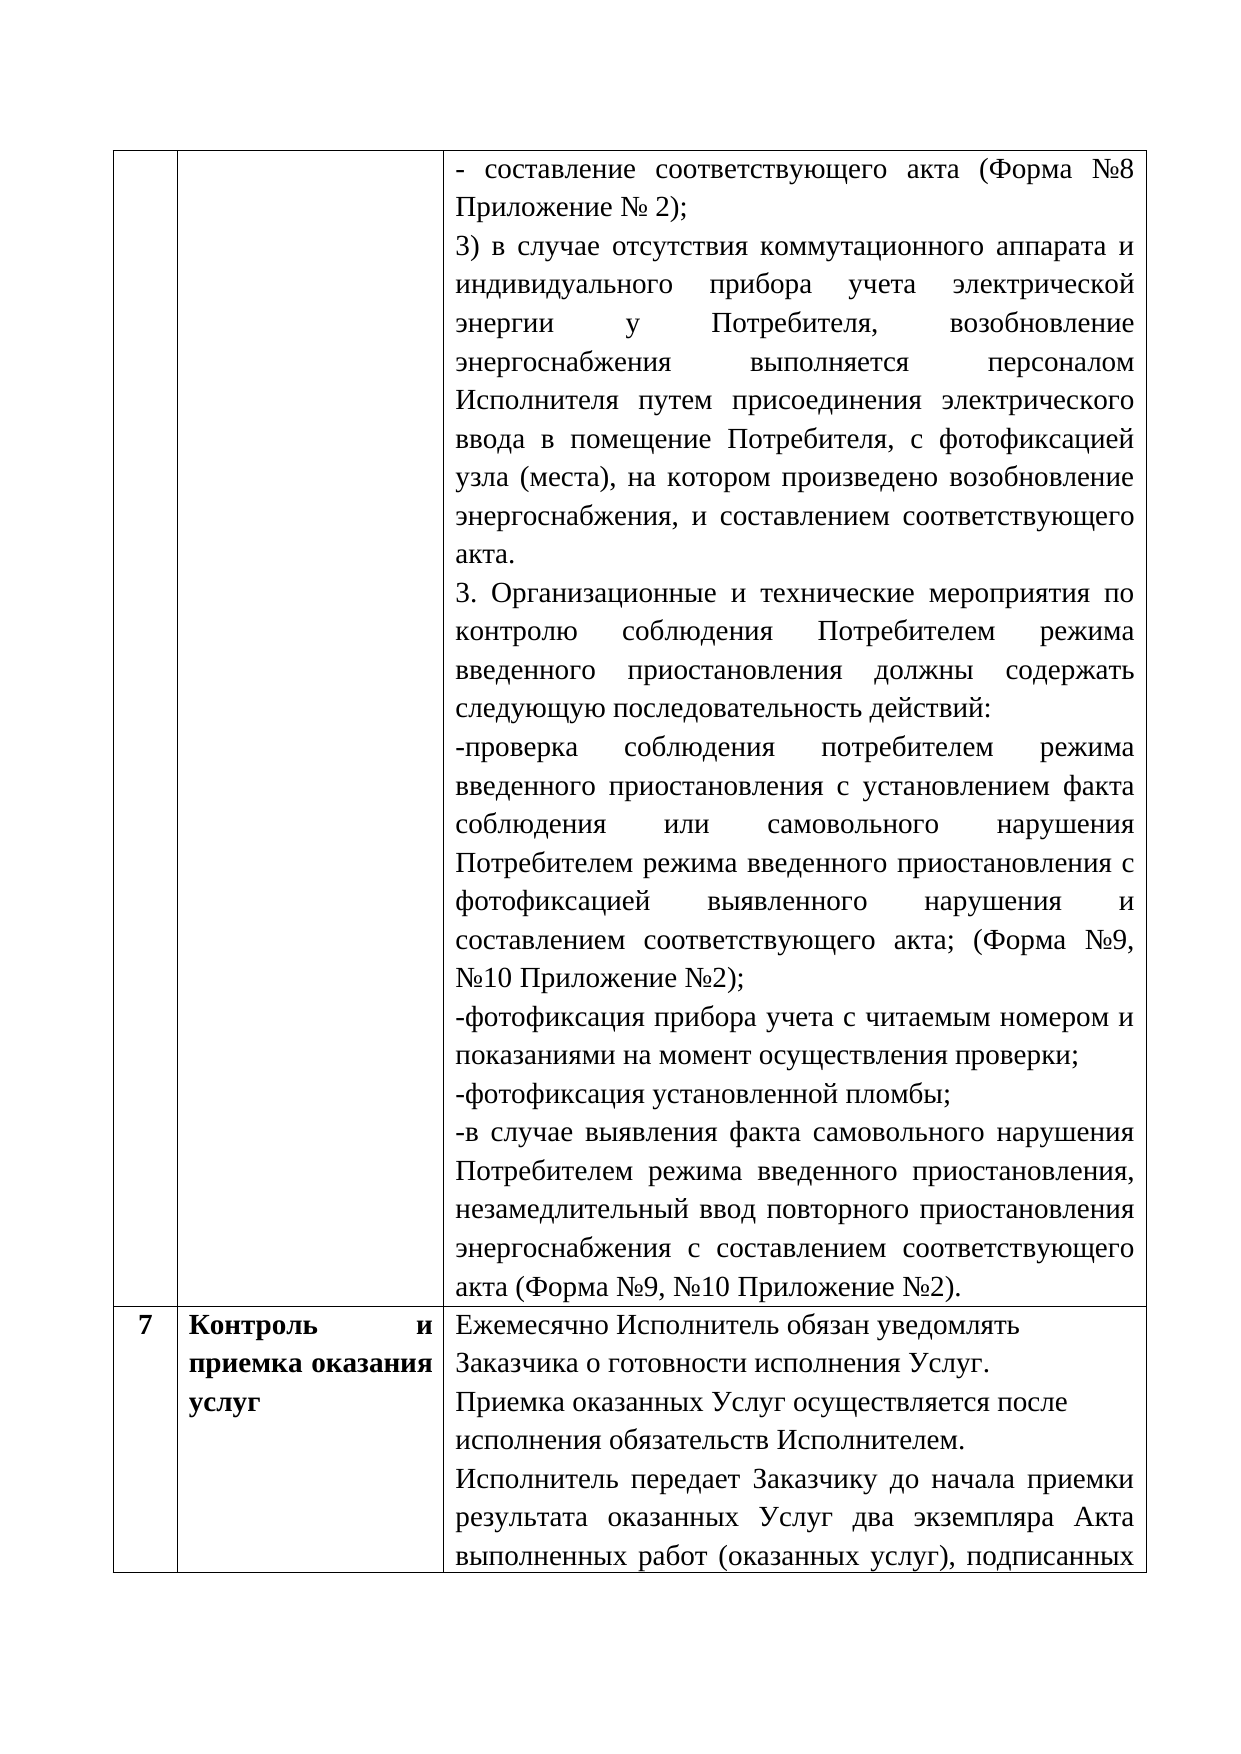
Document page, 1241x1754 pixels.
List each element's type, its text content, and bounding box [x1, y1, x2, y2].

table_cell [178, 151, 443, 1306]
table_cell 6 [114, 151, 177, 1306]
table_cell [178, 1307, 443, 1572]
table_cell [444, 1307, 1146, 1572]
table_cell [444, 151, 1146, 1306]
table_cell 7 [114, 1307, 177, 1572]
